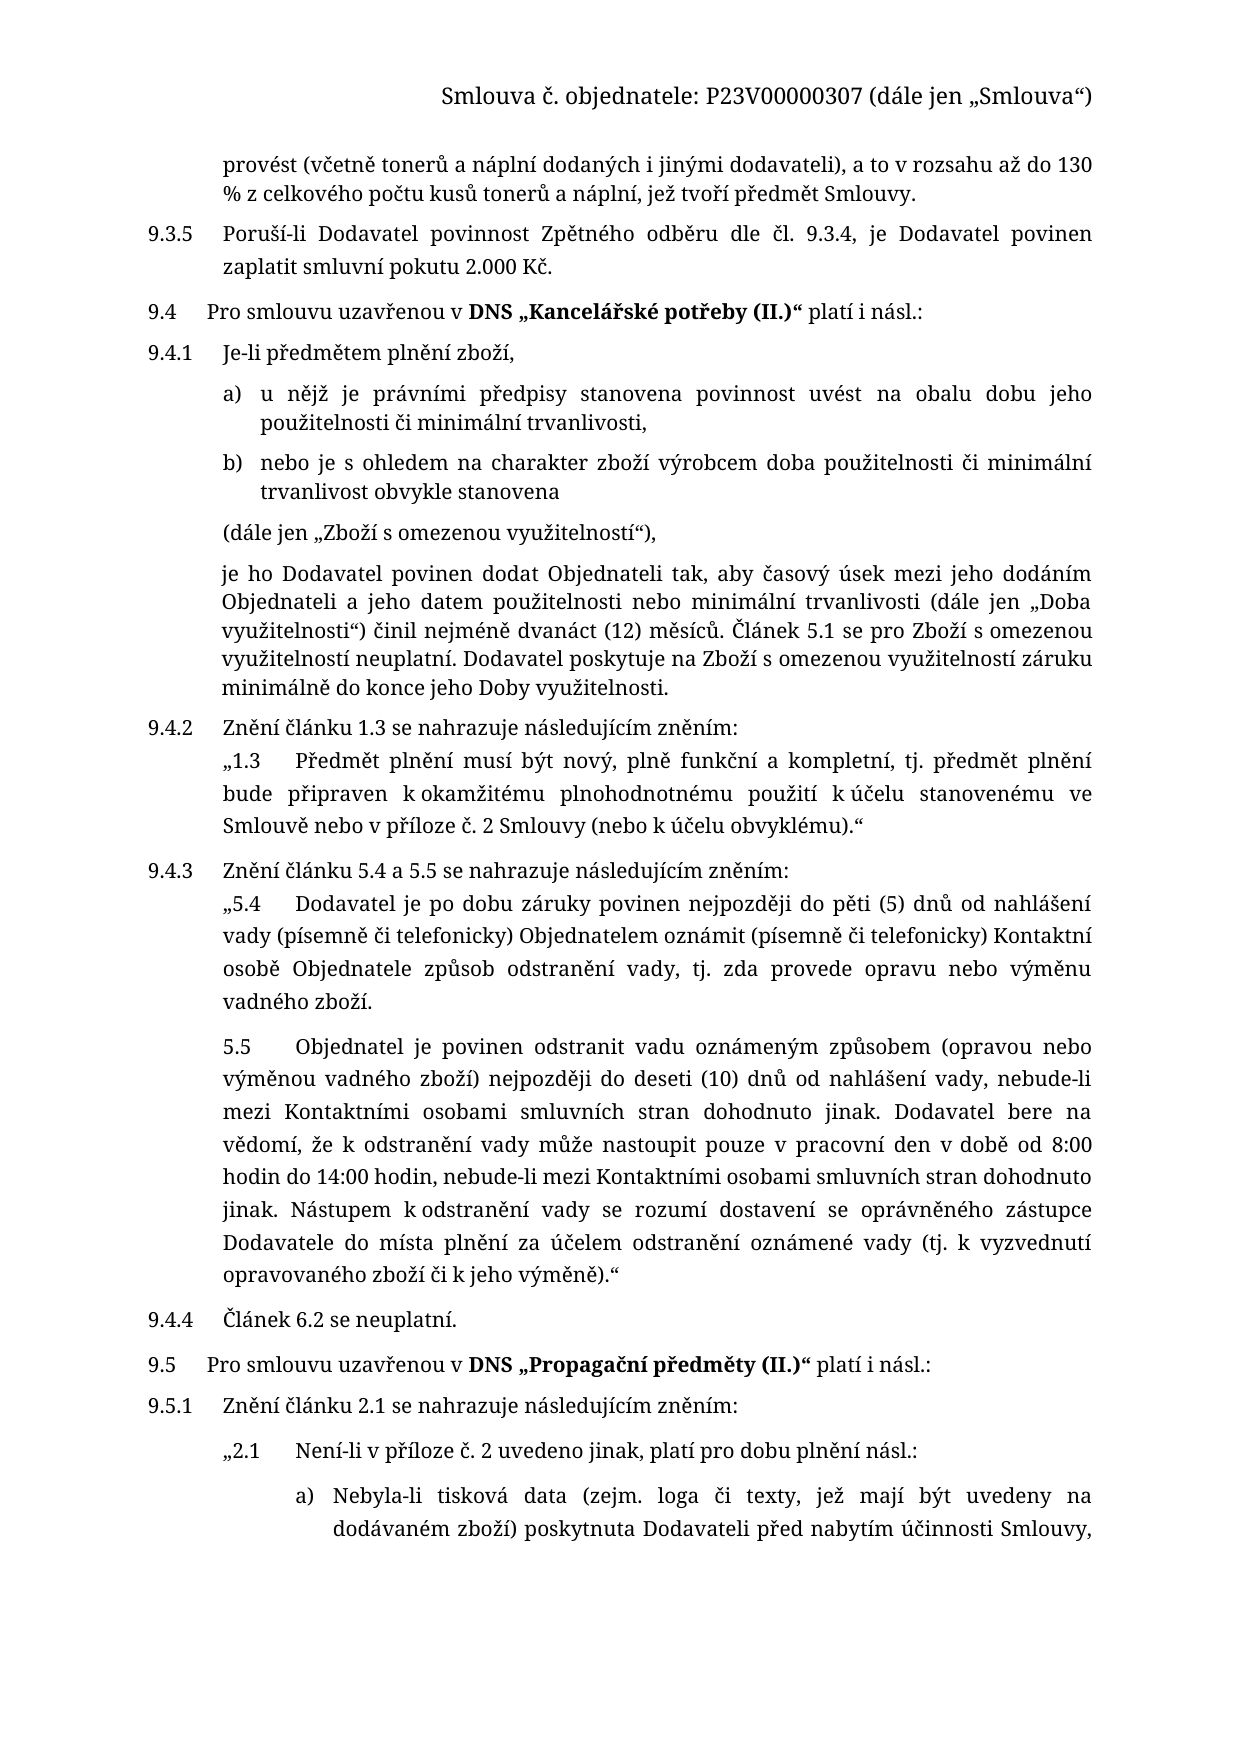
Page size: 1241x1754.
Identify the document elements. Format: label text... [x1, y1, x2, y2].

list Poruší-li Dodavatel povinnost Zpětného odběru dle čl. 9.3.4, je Dodavatel povinen zaplatit smluvní pokutu 2.000 Kč. [148, 219, 1093, 281]
list nebo je s ohledem na charakter zboží výrobcem doba použitelnosti či minimální trvanlivost obvykle stanovena [223, 448, 1093, 505]
list Pro smlouvu uzavřenou v DNS „Propagační předměty (II.)“ platí i násl.: [148, 1350, 1093, 1379]
list Je-li předmětem plnění zboží, [148, 338, 1093, 367]
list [148, 150, 1093, 207]
list „1.3 Předmět plnění musí být nový, plně funkční a kompletní, tj. předmět plnění bude připraven k okamžitému plnohodnotnému použití k účelu stanovenému ve Smlouvě nebo v příloze č. 2 Smlouvy (nebo k účelu obvyklému).“ [223, 746, 1093, 840]
list „2.1 Není-li v příloze č. 2 uvedeno jinak, platí pro dobu plnění násl.: [223, 1436, 1093, 1465]
list 5.5 Objednatel je povinen odstranit vadu oznámeným způsobem (opravou nebo výměnou vadného zboží) nejpozději do deseti (10) dnů od nahlášení vady, nebude-li mezi Kontaktními osobami smluvních stran dohodnuto jinak. Dodavatel bere na vědomí, že k odstranění vady může nastoupit pouze v pracovní den v době od 8:00 hodin do 14:00 hodin, nebude-li mezi Kontaktními osobami smluvních stran dohodnuto jinak. Nástupem k odstranění vady se rozumí dostavení se oprávněného zástupce Dodavatele do místa plnění za účelem odstranění oznámené vady (tj. k vyzvednutí opravovaného zboží či k jeho výměně).“ [223, 1032, 1093, 1289]
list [295, 1482, 1093, 1543]
list Znění článku 1.3 se nahrazuje následujícím zněním: [148, 713, 1093, 742]
list u nějž je právními předpisy stanovena povinnost uvést na obalu dobu jeho použitelnosti či minimální trvanlivosti, [223, 379, 1093, 436]
list „5.4 Dodavatel je po dobu záruky povinen nejpozději do pěti (5) dnů od nahlášení vady (písemně či telefonicky) Objednatelem oznámit (písemně či telefonicky) Kontaktní osobě Objednatele způsob odstranění vady, tj. zda provede opravu nebo výměnu vadného zboží. [223, 889, 1093, 1015]
list Znění článku 2.1 se nahrazuje následujícím zněním: [148, 1391, 1093, 1420]
list Článek 6.2 se neuplatní. [148, 1305, 1093, 1334]
text je ho Dodavatel povinen dodat Objednateli tak, aby časový úsek mezi jeho dodáním Objednateli a jeho datem použitelnosti nebo minimální trvanlivosti (dále jen „Doba využitelnosti“) činil nejméně dvanáct (12) měsíců. Článek 5.1 se pro Zboží s omezenou využitelností neuplatní. Dodavatel poskytuje na Zboží s omezenou využitelností záruku minimálně do konce jeho Doby využitelnosti. [221, 559, 1093, 701]
list Pro smlouvu uzavřenou v DNS „Kancelářské potřeby (II.)“ platí i násl.: [148, 297, 1093, 326]
list Znění článku 5.4 a 5.5 se nahrazuje následujícím zněním: [148, 856, 1093, 885]
text (dále jen „Zboží s omezenou využitelností“), [223, 518, 1093, 546]
